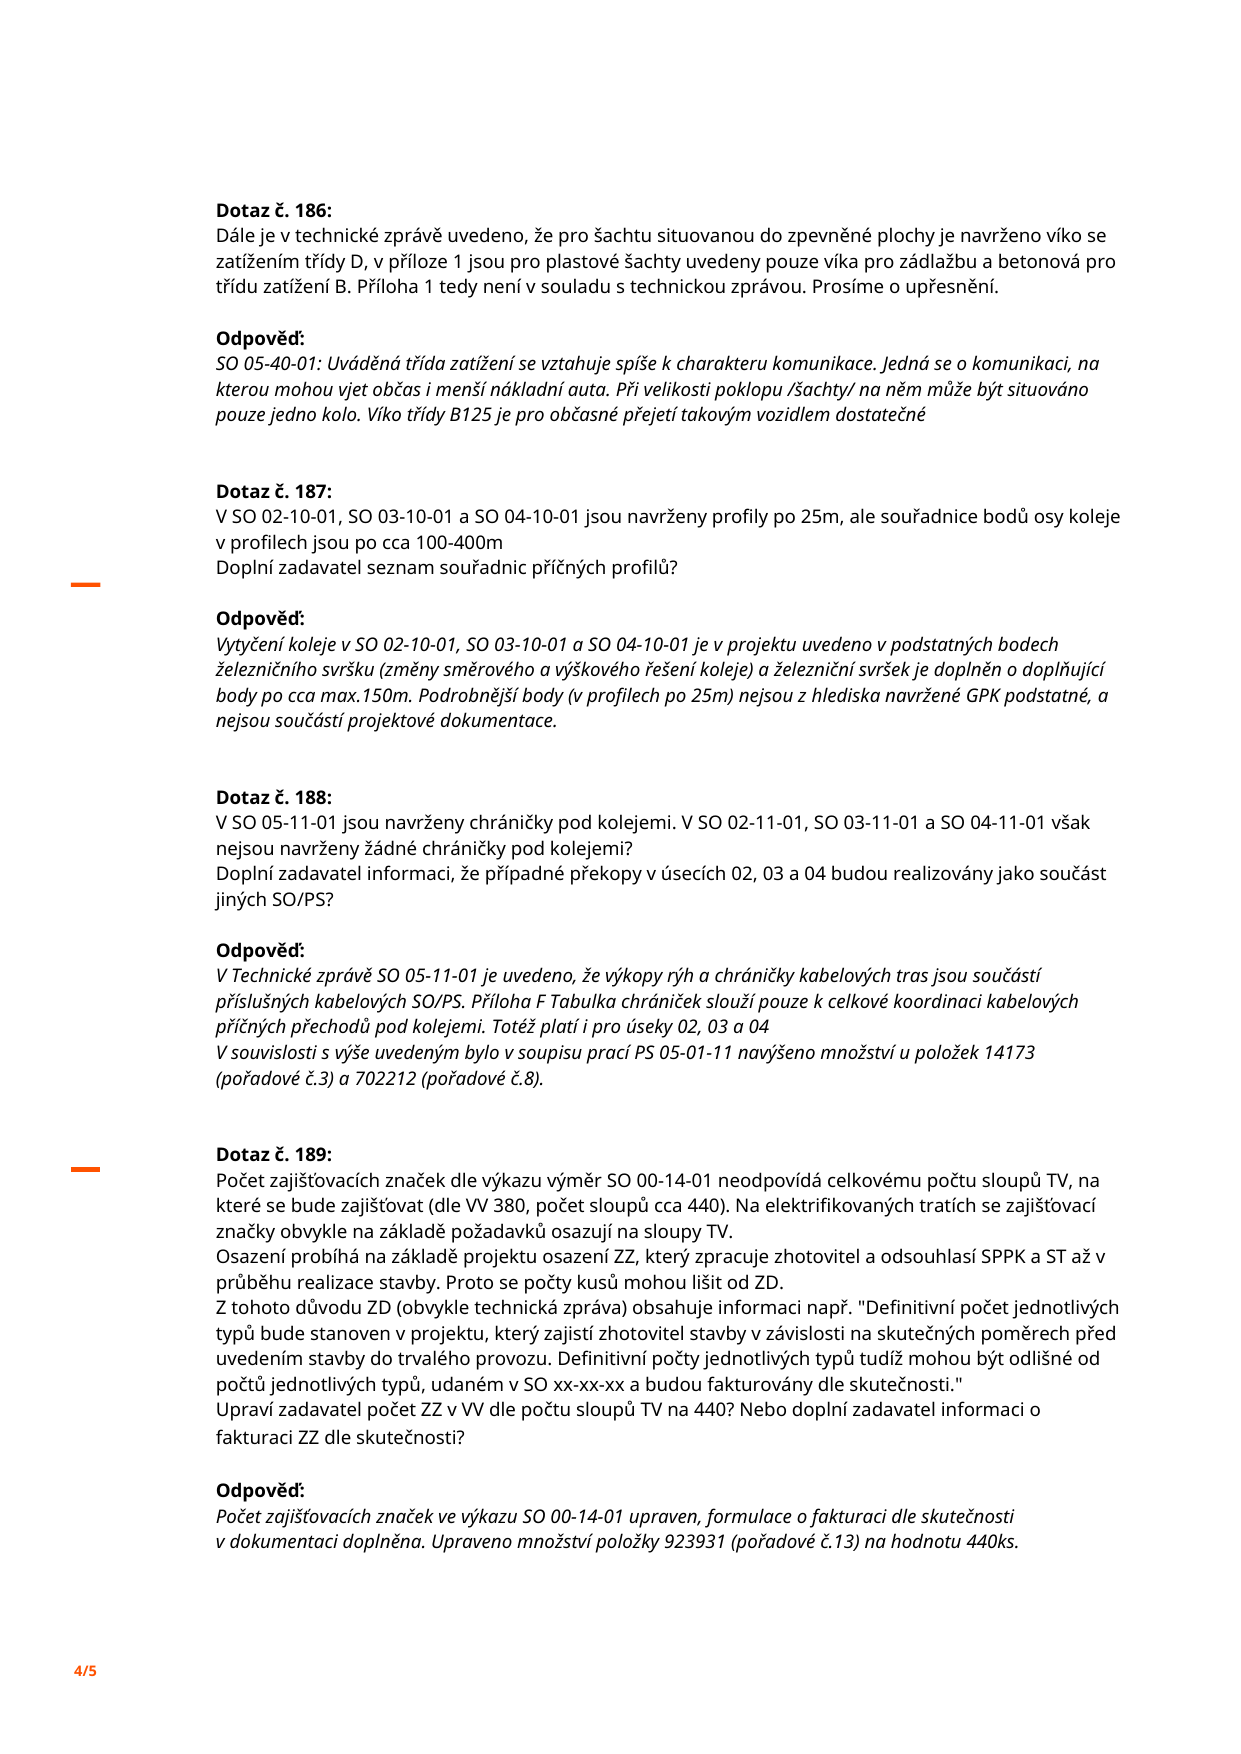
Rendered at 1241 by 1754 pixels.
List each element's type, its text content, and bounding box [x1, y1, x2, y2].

text V souvislosti s výše uvedeným bylo v soupisu prací PS 05-01-11 navýšeno množství u položek 14173 (pořadové č.3) a 702212 (pořadové č.8). [216, 1039, 1122, 1090]
text Z tohoto důvodu ZD (obvykle technická zpráva) obsahuje informaci např. "Definitivní počet jednotlivých typů bude stanoven v projektu, který zajistí zhotovitel stavby v závislosti na skutečných poměrech před uvedením stavby do trvalého provozu. Definitivní počty jednotlivých typů tudíž mohou být odlišné od počtů jednotlivých typů, udaném v SO xx-xx-xx a budou fakturovány dle skutečnosti." [216, 1294, 1122, 1397]
text V SO 02-10-01, SO 03-10-01 a SO 04-10-01 jsou navrženy profily po 25m, ale souřadnice bodů osy koleje v profilech jsou po cca 100-400m [216, 503, 1122, 554]
text Odpověď: [216, 1478, 1122, 1503]
text Odpověď: [216, 606, 1122, 631]
text Dotaz č. 188: [216, 784, 1122, 810]
text Dotaz č. 189: [216, 1141, 1122, 1167]
text Dotaz č. 187: [216, 478, 1122, 503]
text V SO 05-11-01 jsou navrženy chráničky pod kolejemi. V SO 02-11-01, SO 03-11-01 a SO 04-11-01 však nejsou navrženy žádné chráničky pod kolejemi? [216, 810, 1122, 861]
text Doplní zadavatel informaci, že případné překopy v úsecích 02, 03 a 04 budou realizovány jako součást jiných SO/PS? [216, 861, 1122, 912]
text Počet zajišťovacích značek dle výkazu výměr SO 00-14-01 neodpovídá celkovému počtu sloupů TV, na které se bude zajišťovat (dle VV 380, počet sloupů cca 440). Na elektrifikovaných tratích se zajišťovací značky obvykle na základě požadavků osazují na sloupy TV. [216, 1167, 1122, 1243]
text Vytyčení koleje v SO 02-10-01, SO 03-10-01 a SO 04-10-01 je v projektu uvedeno v podstatných bodech železničního svršku (změny směrového a výškového řešení koleje) a železniční svršek je doplněn o doplňující body po cca max.150m. Podrobnější body (v profilech po 25m) nejsou z hlediska navržené GPK podstatné, a nejsou součástí projektové dokumentace. [216, 631, 1122, 733]
text Odpověď: [216, 937, 1122, 963]
text Počet zajišťovacích značek ve výkazu SO 00-14-01 upraven, formulace o fakturaci dle skutečnosti v dokumentaci doplněna. Upraveno množství položky 923931 (pořadové č.13) na hodnotu 440ks. [216, 1503, 1122, 1554]
text Doplní zadavatel seznam souřadnic příčných profilů? [216, 554, 1122, 580]
text SO 05-40-01: Uváděná třída zatížení se vztahuje spíše k charakteru komunikace. Jedná se o komunikaci, na kterou mohou vjet občas i menší nákladní auta. Při velikosti poklopu /šachty/ na něm může být situováno pouze jedno kolo. Víko třídy B125 je pro občasné přejetí takovým vozidlem dostatečné [216, 350, 1122, 427]
text V Technické zprávě SO 05-11-01 je uvedeno, že výkopy rýh a chráničky kabelových tras jsou součástí příslušných kabelových SO/PS. Příloha F Tabulka chrániček slouží pouze k celkové koordinaci kabelových příčných přechodů pod kolejemi. Totéž platí i pro úseky 02, 03 a 04 [216, 963, 1122, 1039]
text Upraví zadavatel počet ZZ v VV dle počtu sloupů TV na 440? Nebo doplní zadavatel informaci o fakturaci ZZ dle skutečnosti? [216, 1397, 1122, 1450]
text Dotaz č. 186: [216, 197, 1122, 223]
text Dále je v technické zprávě uvedeno, že pro šachtu situovanou do zpevněné plochy je navrženo víko se zatížením třídy D, v příloze 1 jsou pro plastové šachty uvedeny pouze víka pro zádlažbu a betonová pro třídu zatížení B. Příloha 1 tedy není v souladu s technickou zprávou. Prosíme o upřesnění. [216, 223, 1122, 299]
text Osazení probíhá na základě projektu osazení ZZ, který zpracuje zhotovitel a odsouhlasí SPPK a ST až v průběhu realizace stavby. Proto se počty kusů mohou lišit od ZD. [216, 1243, 1122, 1294]
text Odpověď: [216, 325, 1122, 350]
